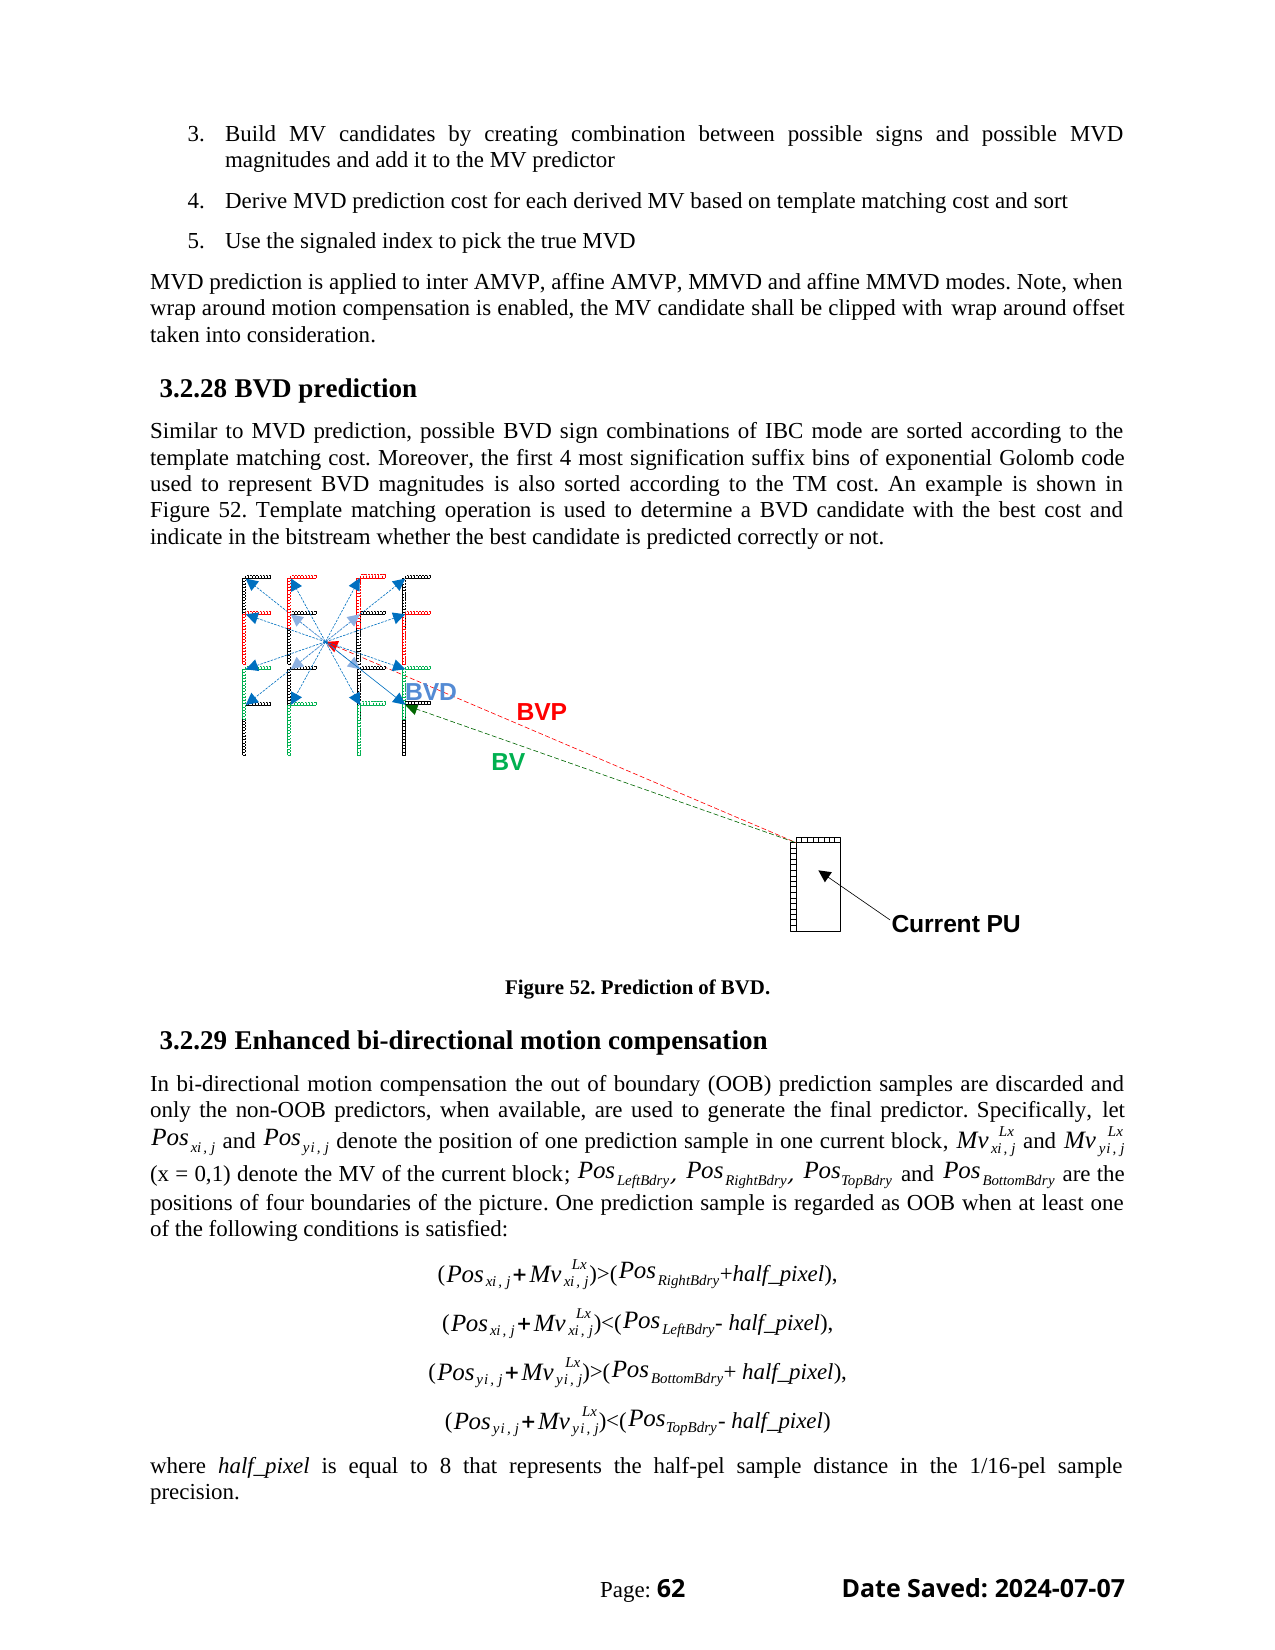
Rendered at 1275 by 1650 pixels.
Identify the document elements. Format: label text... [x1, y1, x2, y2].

text MVD prediction is applied to inter AMVP, affine AMVP, MMVD and affine MMVD modes. Note, when wrap around motion compensation is enabled, the MV candidate shall be clipped with wrap around offset taken into consideration. [150, 268, 1125, 347]
text ()>(+ half_pixel), [150, 1353, 1125, 1388]
text ()>(+half_pixel), [150, 1255, 1125, 1290]
list Use the signaled index to pick the true MVD [187, 227, 1125, 254]
list Derive MVD prediction cost for each derived MV based on template matching cost and sort [187, 187, 1125, 213]
text ()<(- half_pixel) [150, 1403, 1125, 1437]
text where half_pixel is equal to 8 that represents the half-pel sample distance in the 1/16-pel sample precision. [150, 1452, 1125, 1504]
list Build MV candidates by creating combination between possible signs and possible MVD magnitudes and add it to the MV predictor [187, 120, 1125, 173]
text In bi-directional motion compensation the out of boundary (OOB) prediction samples are discarded and only the non-OOB predictors, when available, are used to generate the final predictor. Specifically, let and denote the position of one prediction sample in one current block, and (x = 0,1) denote the MV of the current block; , , and are the positions of four boundaries of the picture. One prediction sample is regarded as OOB when at least one of the following conditions is satisfied: [150, 1069, 1125, 1241]
text ()<(- half_pixel), [150, 1304, 1125, 1339]
text Similar to MVD prediction, possible BVD sign combinations of IBC mode are sorted according to the template matching cost. Moreover, the first 4 most signification suffix bins of exponential Golomb code used to represent BVD magnitudes is also sorted according to the TM cost. An example is shown in Figure 52. Template matching operation is used to determine a BVD candidate with the best cost and indicate in the bitstream whether the best candidate is predicted correctly or not. [150, 417, 1125, 549]
subtitle Enhanced bi-directional motion compensation [159, 1024, 1125, 1055]
subtitle BVD prediction [159, 372, 1125, 403]
